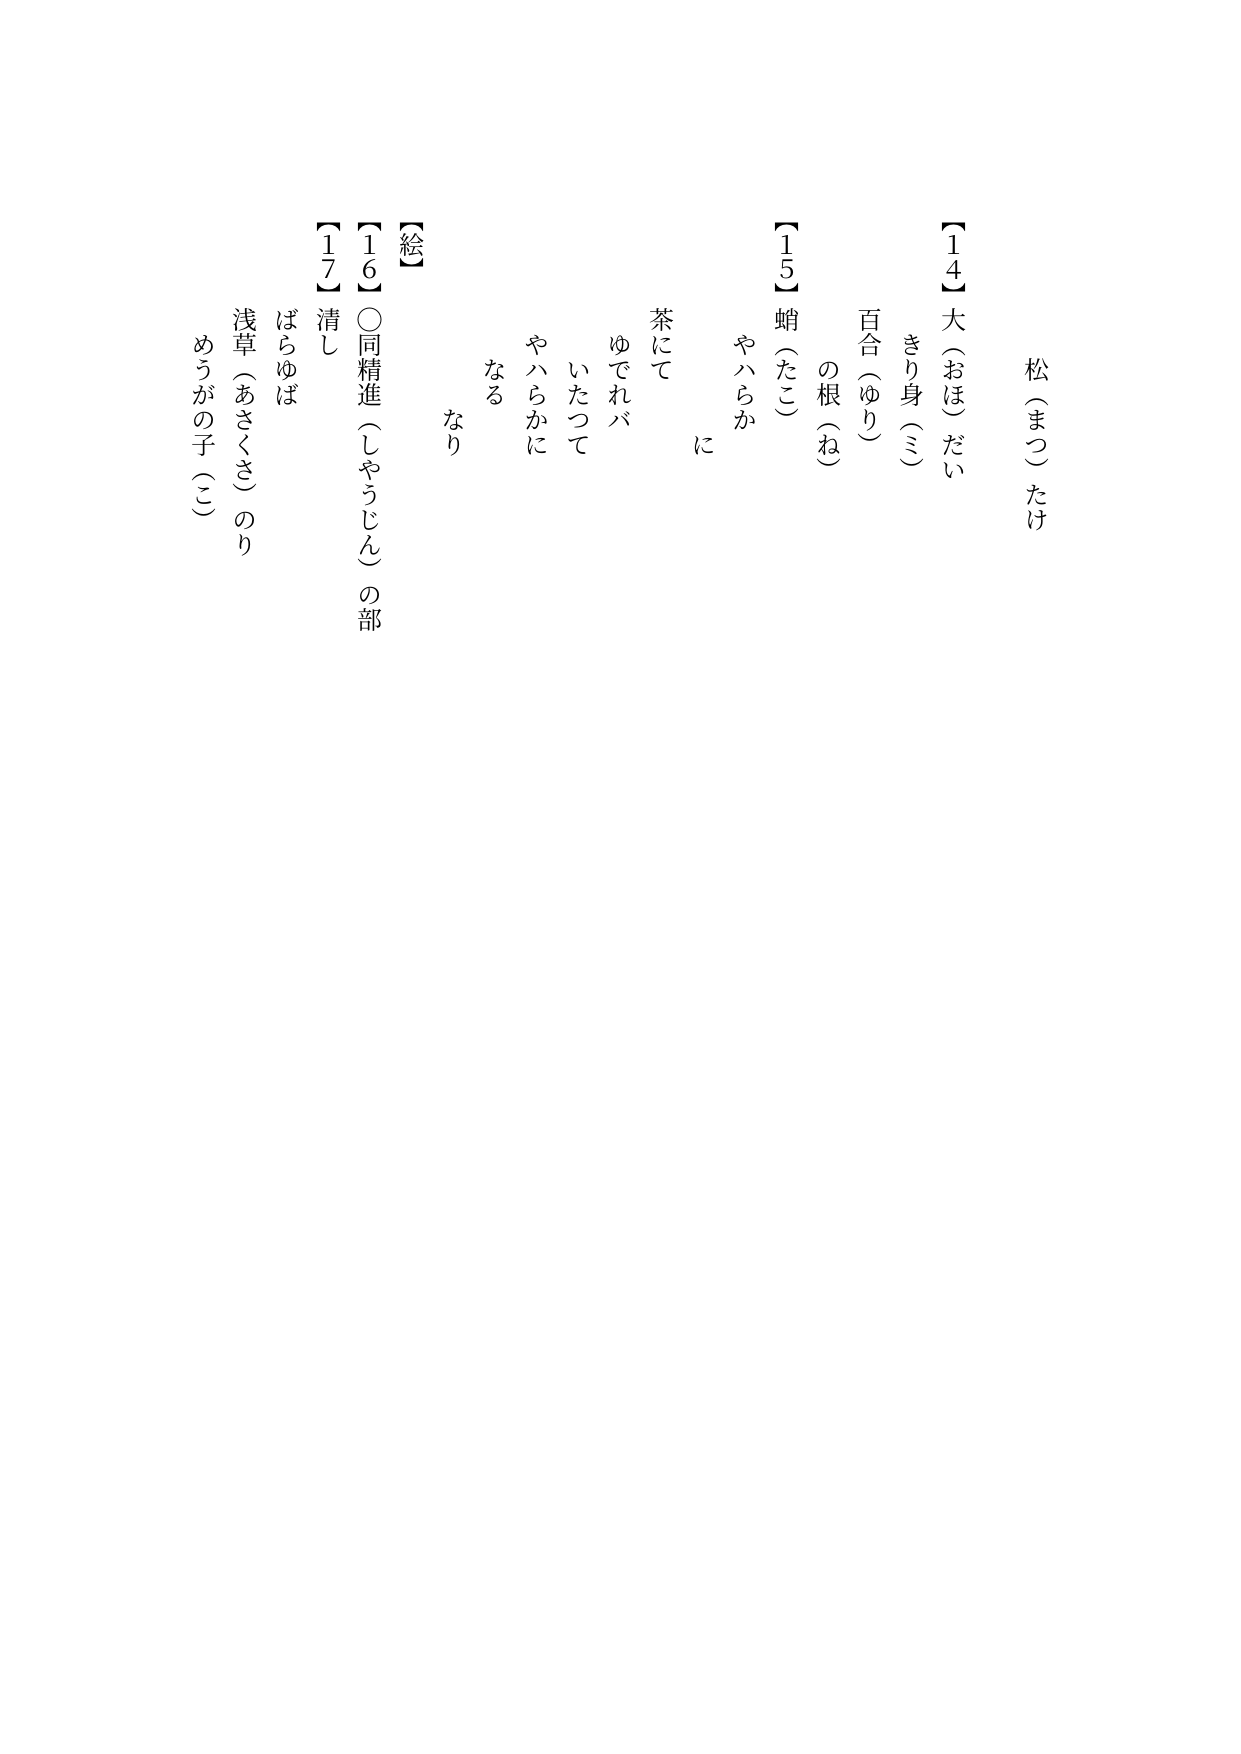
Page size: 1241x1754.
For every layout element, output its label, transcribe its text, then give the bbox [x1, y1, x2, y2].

text 【１７】清し [308, 207, 349, 1577]
text 【１６】◯同精進（しやうじん）の部 [349, 207, 391, 1577]
text 浅草（あさくさ）のり [224, 207, 266, 1577]
text いたつて [558, 207, 599, 1577]
text めうがの子（こ） [183, 207, 224, 1577]
text 百合（ゆり） [849, 207, 891, 1577]
text 茶にて [641, 207, 683, 1577]
text ゆでれバ [599, 207, 641, 1577]
text 松（まつ）たけ [1016, 207, 1058, 1577]
text に [683, 207, 724, 1577]
text きり身（ミ） [891, 207, 933, 1577]
text なり [433, 207, 474, 1577]
text ばらゆば [266, 207, 308, 1577]
text やハらかに [516, 207, 558, 1577]
text やハらか [724, 207, 766, 1577]
text 【絵】 [391, 207, 433, 1577]
text 【１５】蛸（たこ） [766, 207, 808, 1577]
text の根（ね） [808, 207, 849, 1577]
text なる [474, 207, 516, 1577]
text 【１４】大（おほ）だい [933, 207, 974, 1577]
